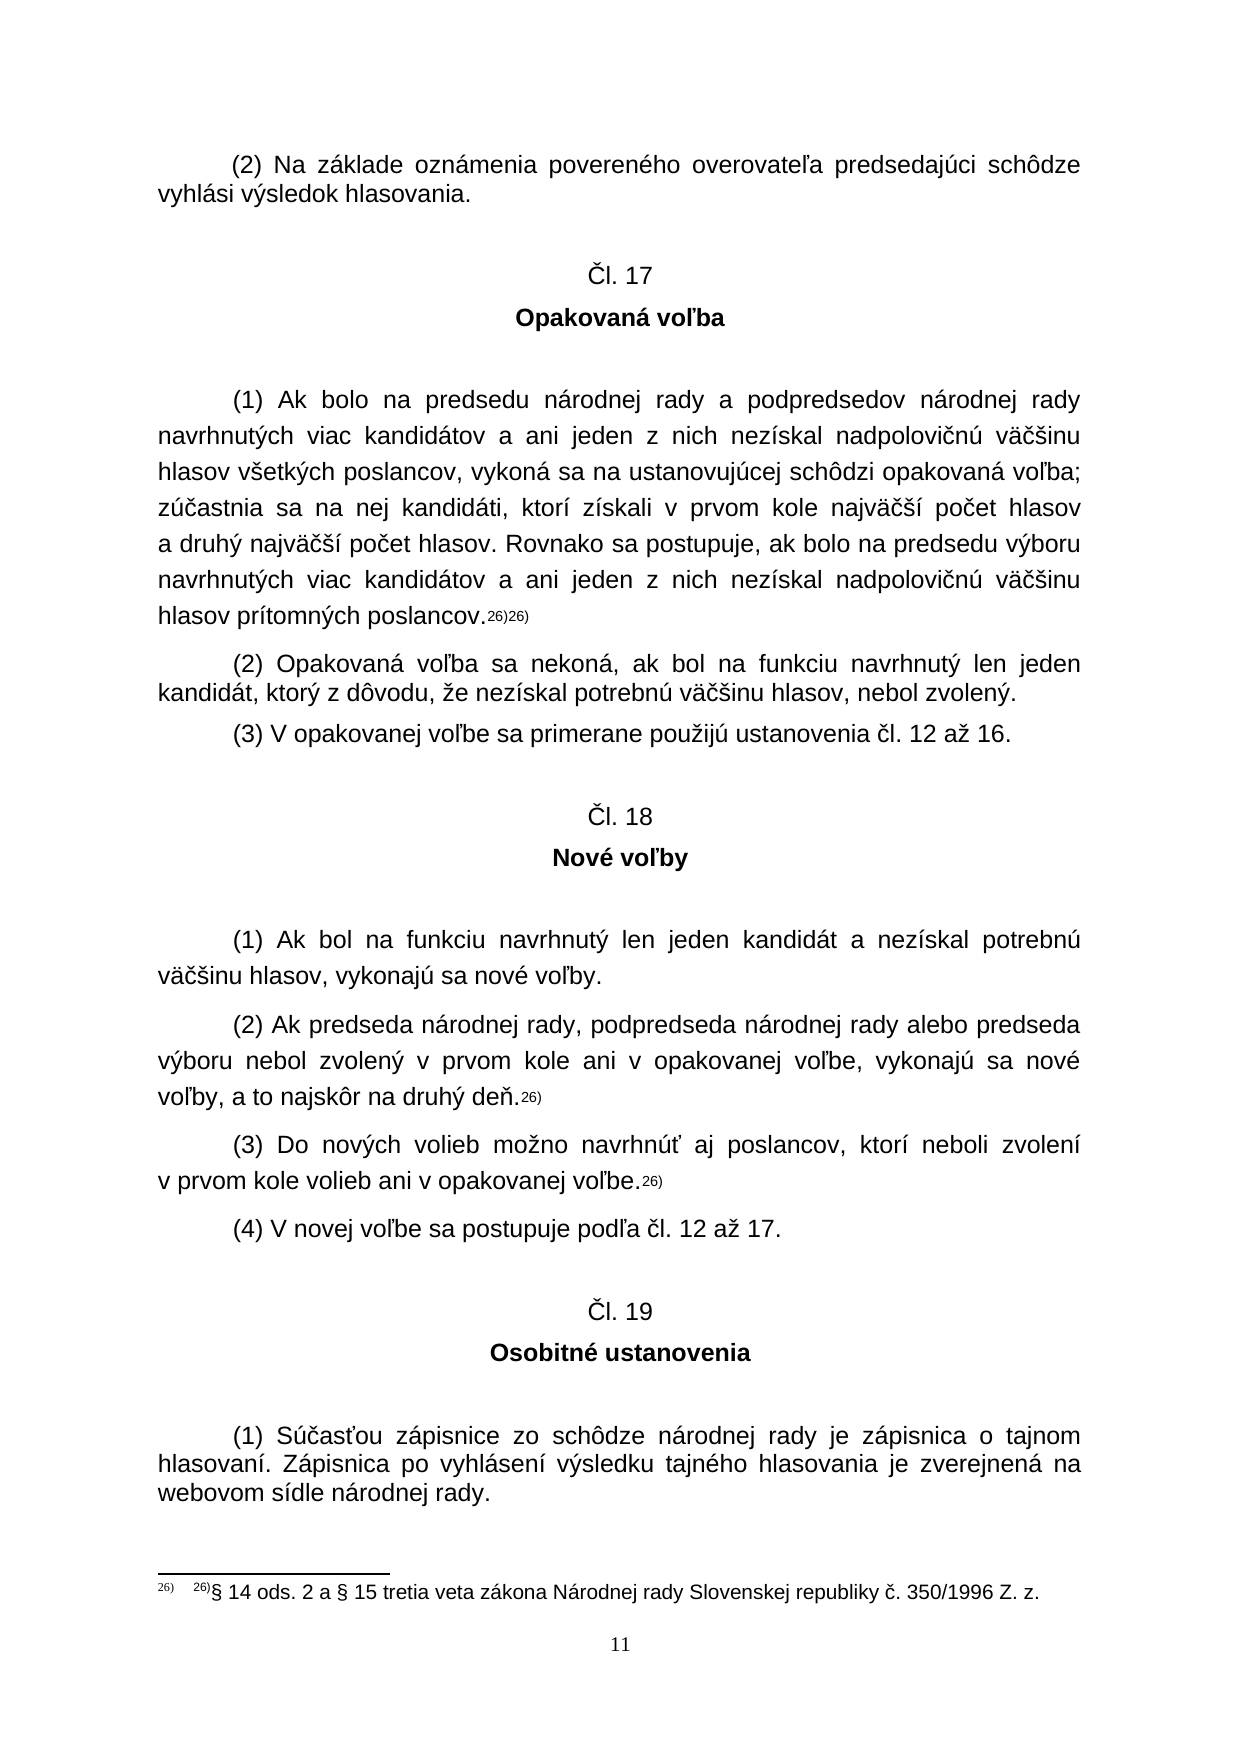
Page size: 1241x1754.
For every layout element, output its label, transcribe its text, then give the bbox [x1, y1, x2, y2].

text Osobitné ustanovenia [158, 1338, 1082, 1367]
text (3) V opakovanej voľbe sa primerane použijú ustanovenia čl. 12 až 16. [158, 719, 1082, 748]
text Čl. 18 [158, 802, 1082, 830]
text (2) Na základe oznámenia povereného overovateľa predsedajúci schôdze vyhlási výsledok hlasovania. [158, 150, 1082, 207]
text Nové voľby [158, 843, 1082, 872]
text (1) Ak bolo na predsedu národnej rady a podpredsedov národnej rady navrhnutých viac kandidátov a ani jeden z nich nezískal nadpolovičnú väčšinu hlasov všetkých poslancov, vykoná sa na ustanovujúcej schôdzi opakovaná voľba; zúčastnia sa na nej kandidáti, ktorí získali v prvom kole najväčší počet hlasov a druhý najväčší počet hlasov. Rovnako sa postupuje, ak bolo na predsedu výboru navrhnutých viac kandidátov a ani jeden z nich nezískal nadpolovičnú väčšinu hlasov prítomných poslancov.26) [158, 385, 1082, 637]
text (4) V novej voľbe sa postupuje podľa čl. 12 až 17. [158, 1214, 1082, 1243]
text (2) Opakovaná voľba sa nekoná, ak bol na funkciu navrhnutý len jeden kandidát, ktorý z dôvodu, že nezískal potrebnú väčšinu hlasov, nebol zvolený. [158, 649, 1082, 707]
text (2) Ak predseda národnej rady, podpredseda národnej rady alebo predseda výboru nebol zvolený v prvom kole ani v opakovanej voľbe, vykonajú sa nové voľby, a to najskôr na druhý deň.26) [158, 1010, 1082, 1117]
text (3) Do nových volieb možno navrhnúť aj poslancov, ktorí neboli zvolení v prvom kole volieb ani v opakovanej voľbe.26) [158, 1130, 1082, 1202]
text Čl. 19 [158, 1297, 1082, 1326]
text (1) Ak bol na funkciu navrhnutý len jeden kandidát a nezískal potrebnú väčšinu hlasov, vykonajú sa nové voľby. [158, 925, 1082, 997]
text Čl. 17 [158, 261, 1082, 290]
text Opakovaná voľba [158, 302, 1082, 331]
text (1) Súčasťou zápisnice zo schôdze národnej rady je zápisnica o tajnom hlasovaní. Zápisnica po vyhlásení výsledku tajného hlasovania je zverejnená na webovom sídle národnej rady. [158, 1421, 1082, 1507]
